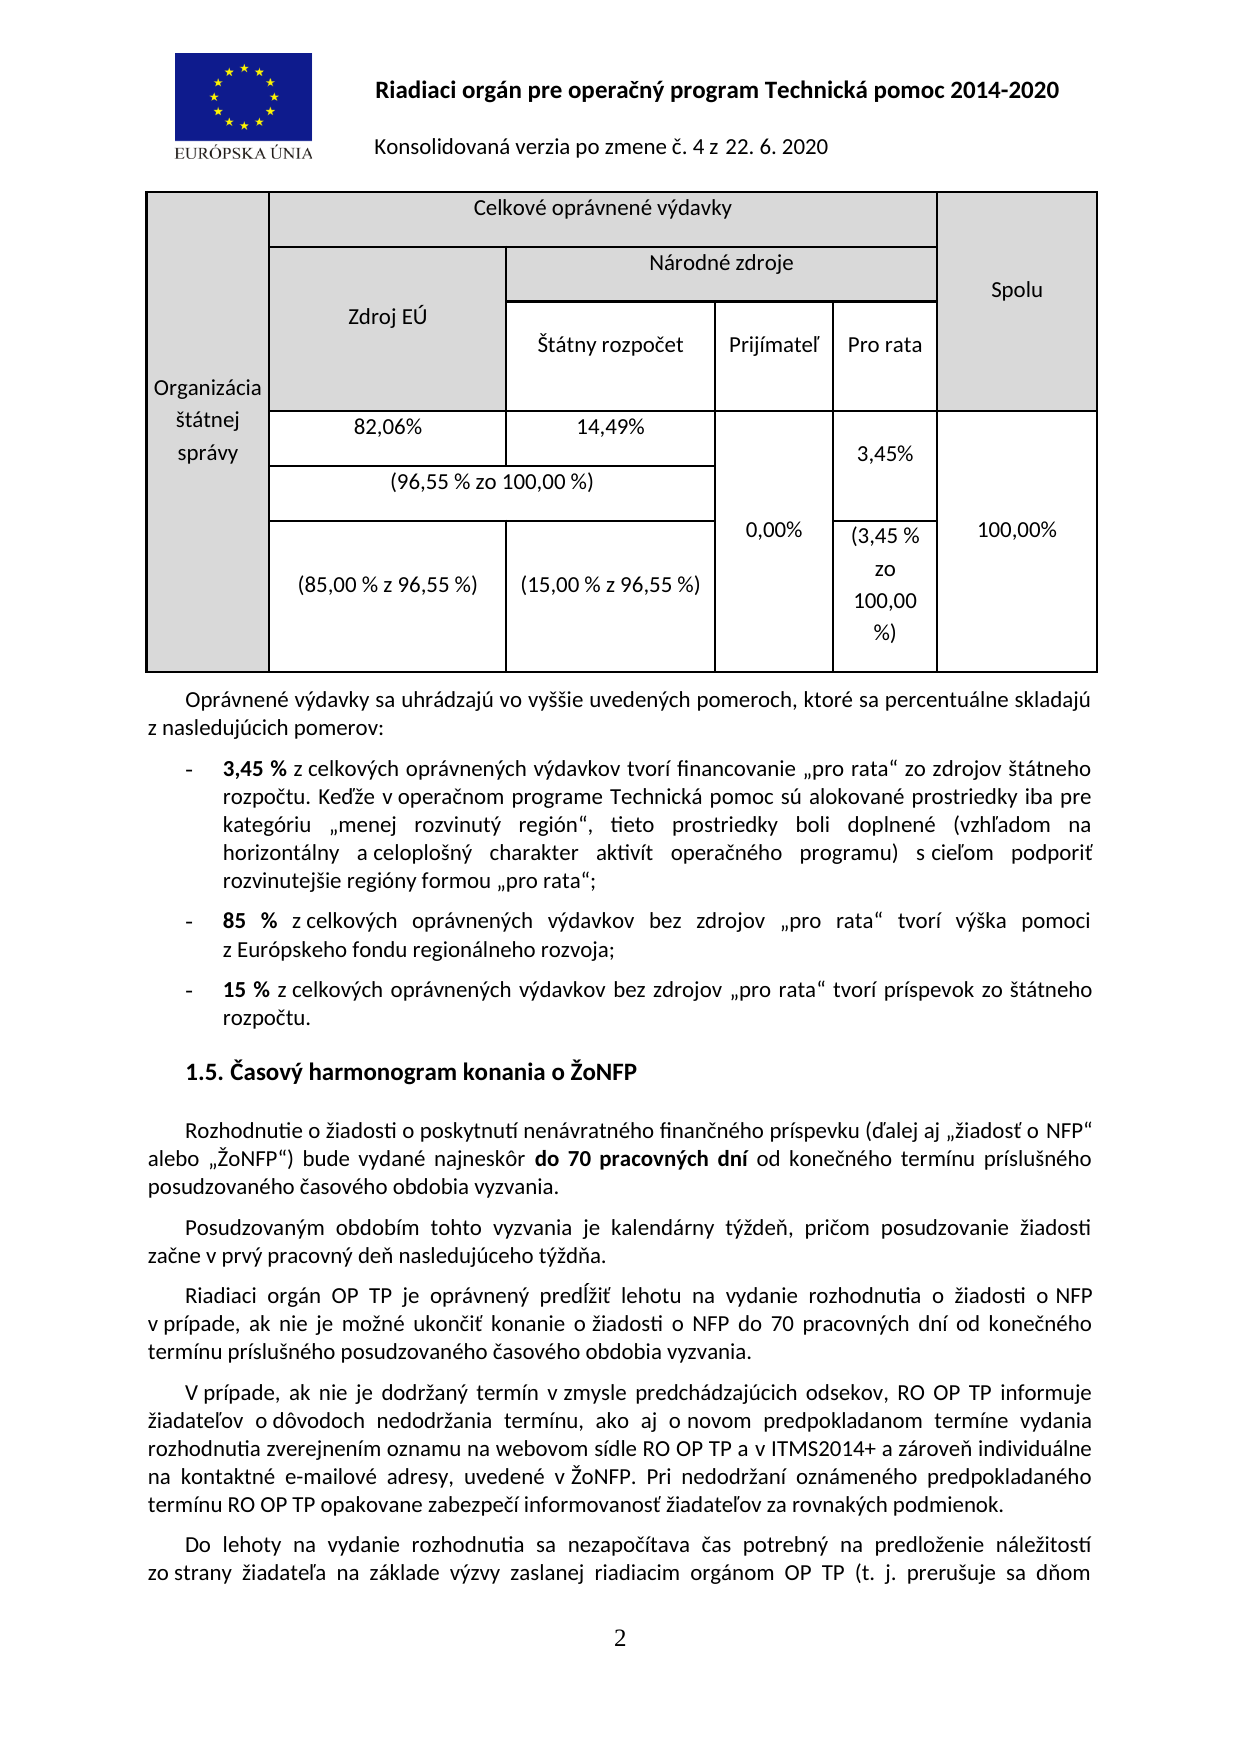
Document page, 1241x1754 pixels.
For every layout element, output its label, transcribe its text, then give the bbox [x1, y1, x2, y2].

table_header Spolu [938, 193, 1096, 410]
table_cell (15,00 % z 96,55 %) [507, 522, 714, 671]
table_cell Zdroj EÚ [270, 248, 505, 410]
text Oprávnené výdavky sa uhrádzajú vo vyššie uvedených pomeroch, ktoré sa percentuálne skladajú z nasledujúcich pomerov: [148, 686, 1093, 742]
text Rozhodnutie o žiadosti o poskytnutí nenávratného finančného príspevku (ďalej aj „žiadosť o NFP“ alebo „ŽoNFP“) bude vydané najneskôr do 70 pracovných dní od konečného termínu príslušného posudzovaného časového obdobia vyzvania. [148, 1116, 1093, 1200]
table_cell Prijímateľ [716, 303, 832, 410]
table_cell 14,49% [507, 412, 714, 465]
table_cell Štátny rozpočet [507, 303, 714, 410]
text V prípade, ak nie je dodržaný termín v zmysle predchádzajúcich odsekov, RO OP TP informuje žiadateľov o dôvodoch nedodržania termínu, ako aj o novom predpokladanom termíne vydania rozhodnutia zverejnením oznamu na webovom sídle RO OP TP a v ITMS2014+ a zároveň individuálne na kontaktné e-mailové adresy, uvedené v ŽoNFP. Pri nedodržaní oznámeného predpokladaného termínu RO OP TP opakovane zabezpečí informovanosť žiadateľov za rovnakých podmienok. [148, 1378, 1093, 1518]
list 3,45 % z celkových oprávnených výdavkov tvorí financovanie „pro rata“ zo zdrojov štátneho rozpočtu. Keďže v operačnom programe Technická pomoc sú alokované prostriedky iba pre kategóriu „menej rozvinutý región“, tieto prostriedky boli doplnené (vzhľadom na horizontálny a celoplošný charakter aktivít operačného programu) s cieľom podporiť rozvinutejšie regióny formou „pro rata“; [185, 754, 1093, 894]
list 15 % z celkových oprávnených výdavkov bez zdrojov „pro rata“ tvorí príspevok zo štátneho rozpočtu. [185, 975, 1093, 1031]
list 85 % z celkových oprávnených výdavkov bez zdrojov „pro rata“ tvorí výška pomoci z Európskeho fondu regionálneho rozvoja; [185, 907, 1093, 963]
table_cell (3,45 % zo 100,00 %) [834, 522, 936, 671]
table_cell 3,45% [834, 412, 936, 519]
list Časový harmonogram konania o ŽoNFP [185, 1056, 1093, 1087]
table_cell 100,00% [938, 412, 1096, 671]
table_cell 82,06% [270, 412, 505, 465]
table_cell Pro rata [834, 303, 936, 410]
table_cell (85,00 % z 96,55 %) [270, 522, 505, 671]
table_header Organizácia štátnej správy [148, 193, 268, 671]
table_cell 0,00% [716, 412, 832, 671]
table_cell Národné zdroje [507, 248, 936, 300]
picture [174, 53, 313, 159]
table_header Celkové oprávnené výdavky [270, 193, 936, 246]
table_cell (96,55 % zo 100,00 %) [270, 467, 714, 519]
text Riadiaci orgán OP TP je oprávnený predĺžiť lehotu na vydanie rozhodnutia o žiadosti o NFP v prípade, ak nie je možné ukončiť konanie o žiadosti o NFP do 70 pracovných dní od konečného termínu príslušného posudzovaného časového obdobia vyzvania. [148, 1281, 1093, 1365]
text Posudzovaným obdobím tohto vyzvania je kalendárny týždeň, pričom posudzovanie žiadosti začne v prvý pracovný deň nasledujúceho týždňa. [148, 1213, 1093, 1269]
